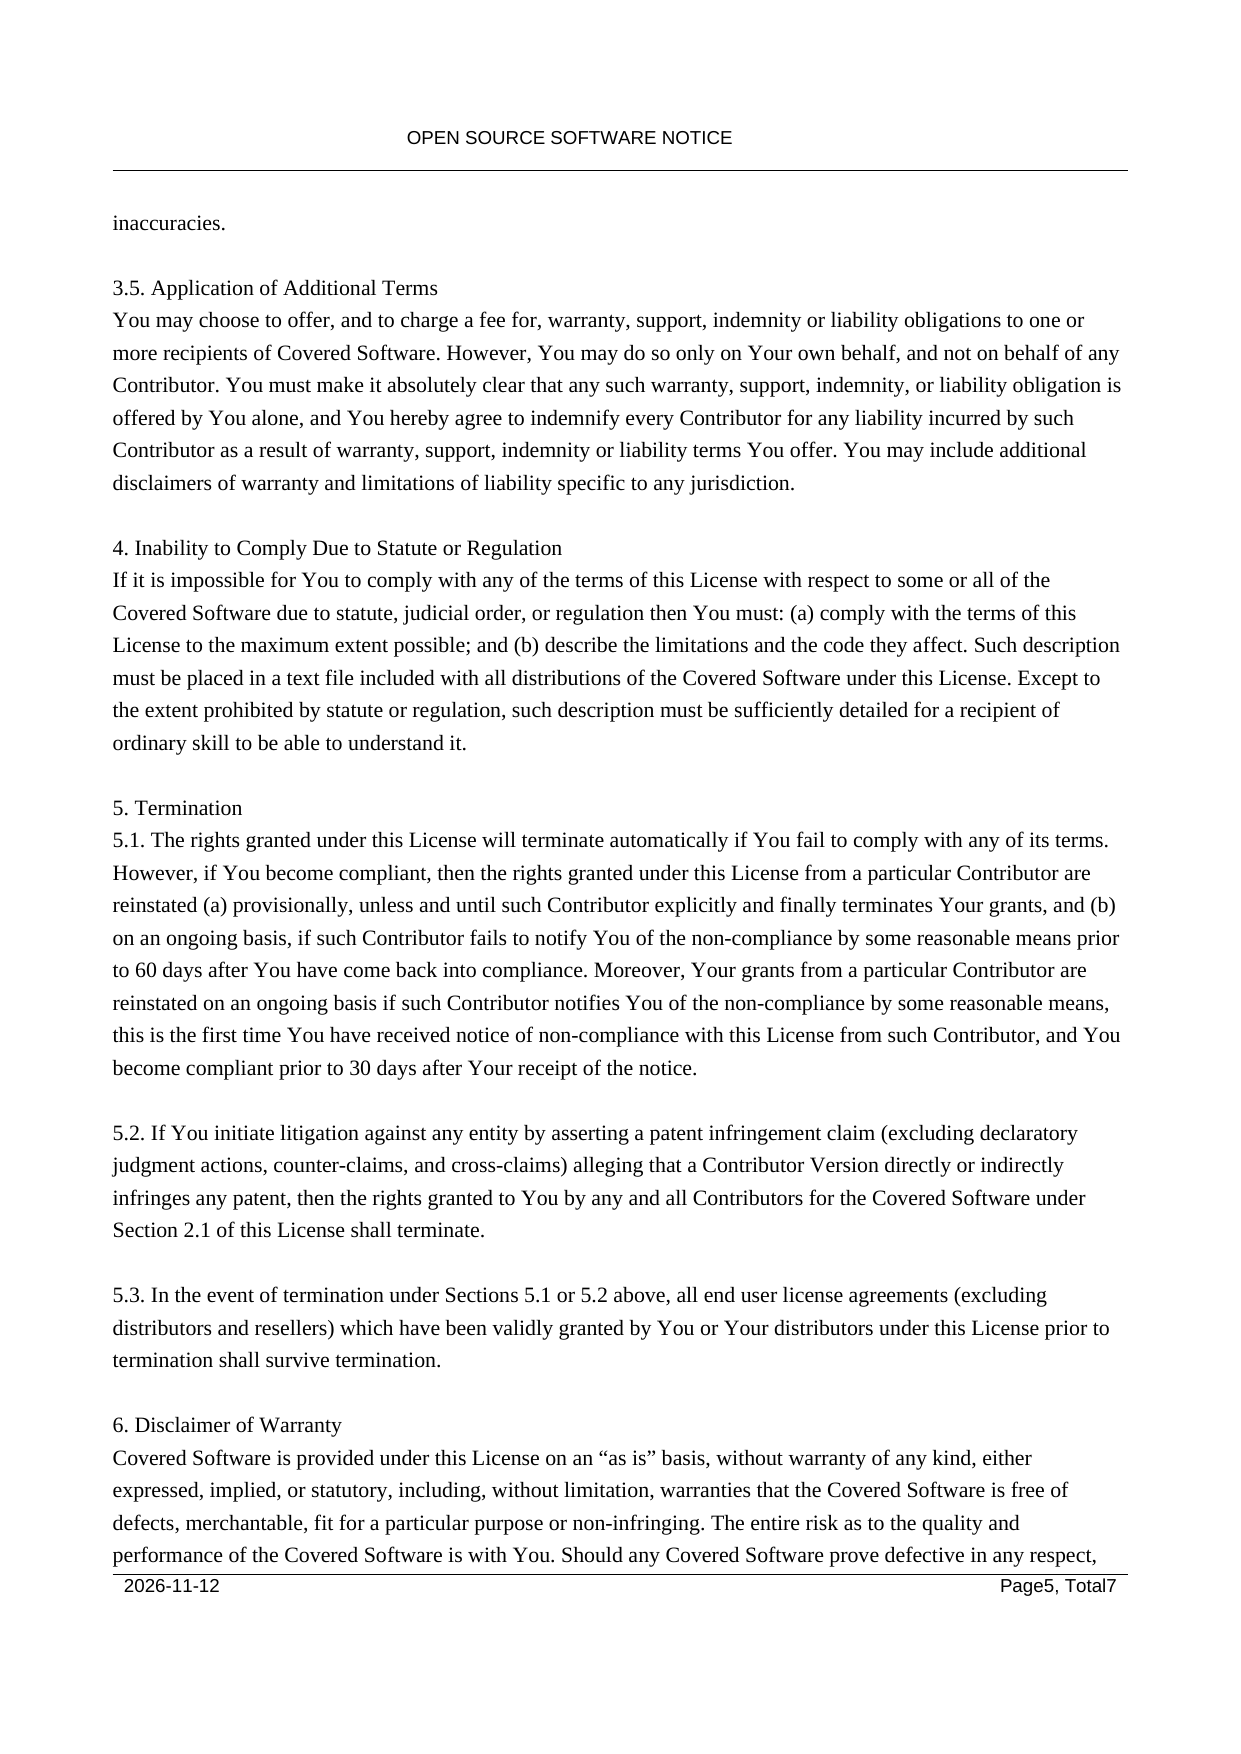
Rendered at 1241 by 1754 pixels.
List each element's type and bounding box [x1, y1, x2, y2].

text [112, 206, 1128, 1571]
